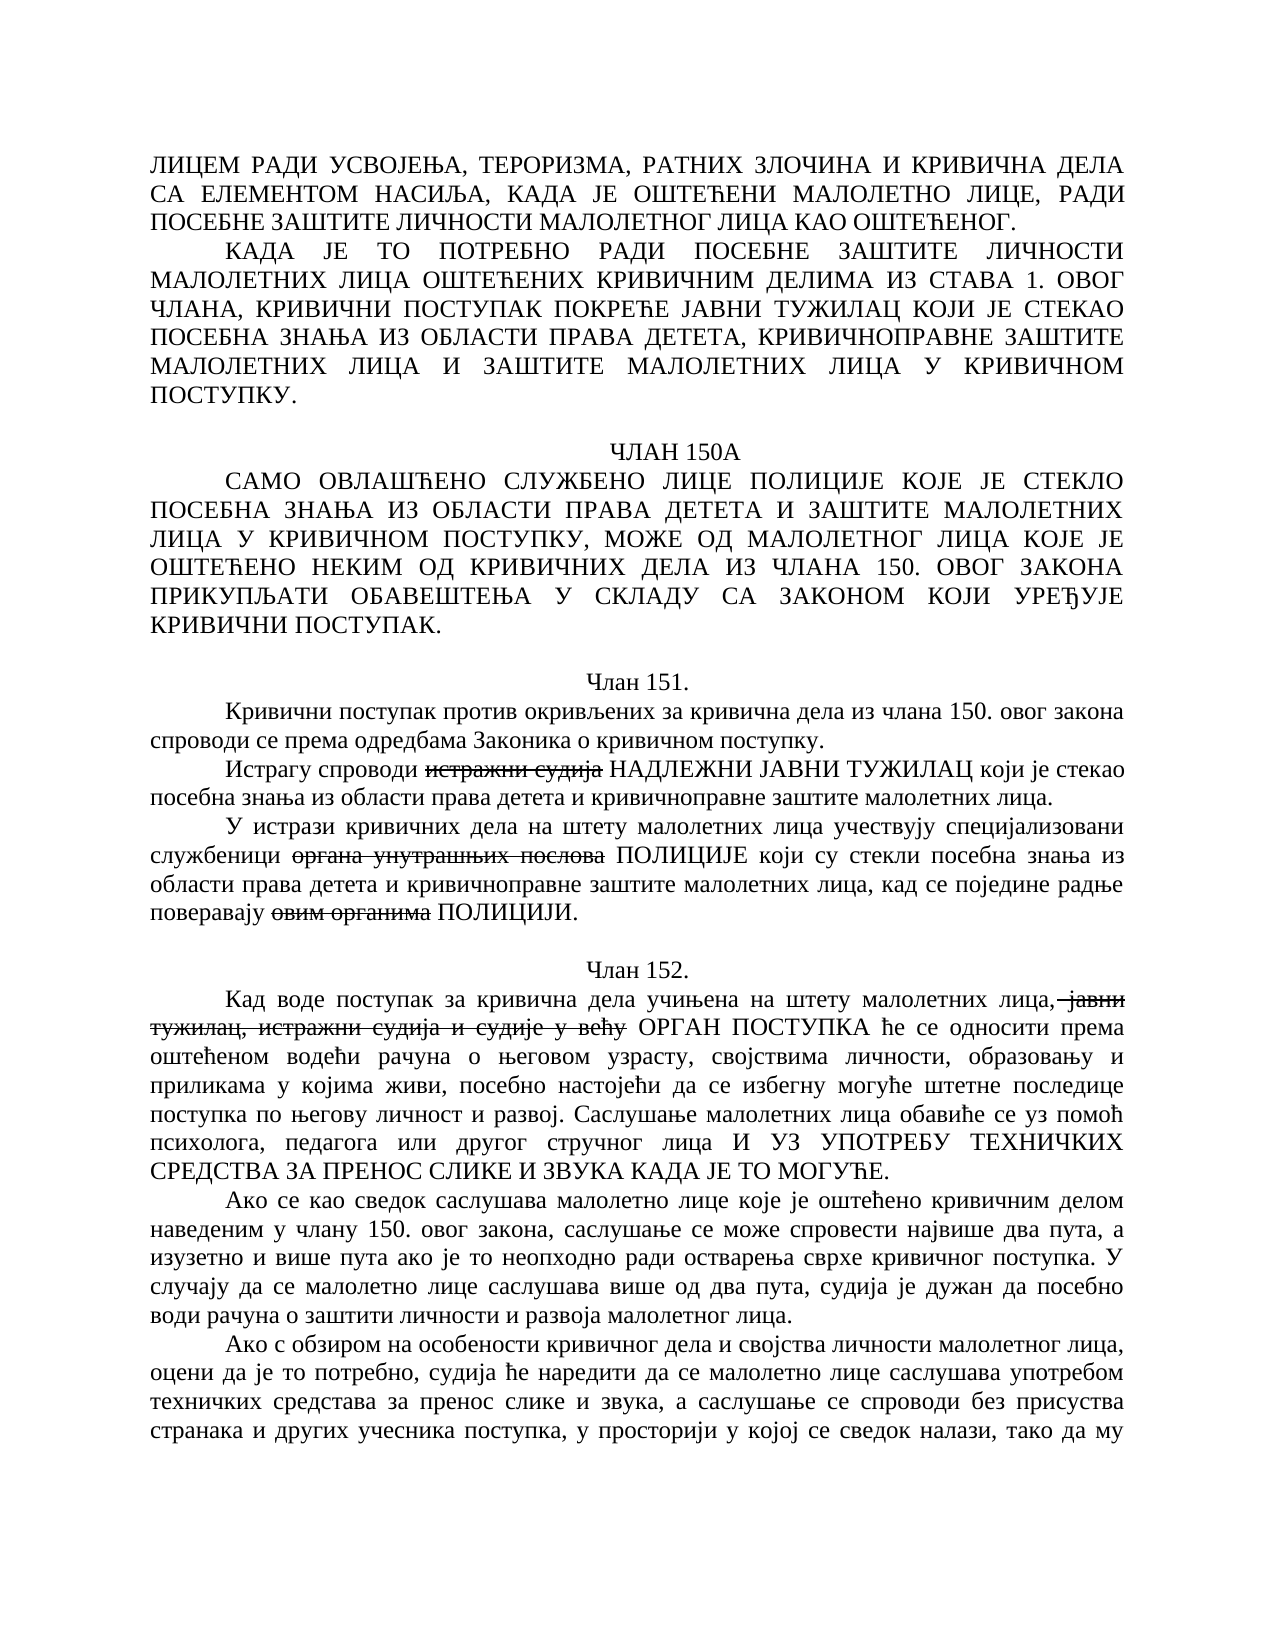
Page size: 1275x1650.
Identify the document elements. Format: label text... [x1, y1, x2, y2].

text Кривични поступак против окривљених за кривична дела из члана 150. овог закона спроводи се према одредбама Законика о кривичном поступку. [150, 696, 1125, 754]
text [150, 1329, 1125, 1444]
text КАДА ЈЕ ТО ПОТРЕБНО РАДИ ПОСЕБНЕ ЗАШТИТЕ ЛИЧНОСТИ МАЛОЛЕТНИХ ЛИЦА ОШТЕЋЕНИХ КРИВИЧНИМ ДЕЛИМА ИЗ СТАВА 1. ОВОГ ЧЛАНА, КРИВИЧНИ ПОСТУПАК ПОКРЕЋЕ ЈАВНИ ТУЖИЛАЦ КОЈИ ЈЕ СТЕКАО ПОСЕБНА ЗНАЊА ИЗ ОБЛАСТИ ПРАВА ДЕТЕТА, КРИВИЧНОПРАВНЕ ЗАШТИТЕ МАЛОЛЕТНИХ ЛИЦА И ЗАШТИТЕ МАЛОЛЕТНИХ ЛИЦА У КРИВИЧНОМ ПОСТУПКУ. [150, 236, 1125, 409]
text Истрагу спроводи истражни судија НАДЛЕЖНИ ЈАВНИ ТУЖИЛАЦ који је стекао посебна знања из области права детета и кривичноправне заштите малолетних лица. [150, 754, 1125, 811]
text Члан 151. [150, 667, 1125, 696]
text Кад воде поступак за кривична дела учињена на штету малолетних лица, јавни тужилац, истражни судија и судије у већу ОРГАН ПОСТУПКА ће се односити према оштећеном водећи рачуна о његовом узрасту, својствима личности, образовању и приликама у којима живи, посебно настојећи да се избегну могуће штетне последице поступка по његову личност и развој. Саслушање малолетних лица обавиће се уз помоћ психолога, педагога или другог стручног лица И УЗ УПОТРЕБУ ТЕХНИЧКИХ СРЕДСТВА ЗА ПРЕНОС СЛИКЕ И ЗВУКА КАДА ЈЕ ТО МОГУЋЕ. [150, 984, 1125, 1185]
text У истрази кривичних дела на штету малолетних лица учествују специјализовани службеници органа унутрашњих послова ПОЛИЦИЈЕ који су стекли посебна знања из области права детета и кривичноправне заштите малолетних лица, кад се поједине радње поверавају овим органима ПОЛИЦИЈИ. [150, 811, 1125, 926]
text ЧЛАН 150А [150, 437, 1125, 466]
text Ако се као сведок саслушава малолетно лице које је оштећено кривичним делом наведеним у члану 150. овог закона, саслушање се може спровести највише два пута, а изузетно и више пута ако је то неопходно ради остварења сврхе кривичног поступка. У случају да се малолетно лице саслушава више од два пута, судија је дужан да посебно води рачуна о заштити личности и развоја малолетног лица. [150, 1185, 1125, 1329]
text Члан 152. [150, 955, 1125, 984]
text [150, 150, 1125, 236]
text Само овлашћено службено лице полиције које је стекло посебна знања из области права детета и заштите малолетних лица у кривичном поступку, може од малолетног лица које је оштећено неким од кривичних дела из члана 150. овог закона прикупљати обавештења у складу са законом који уређује кривични поступак. [150, 466, 1125, 639]
